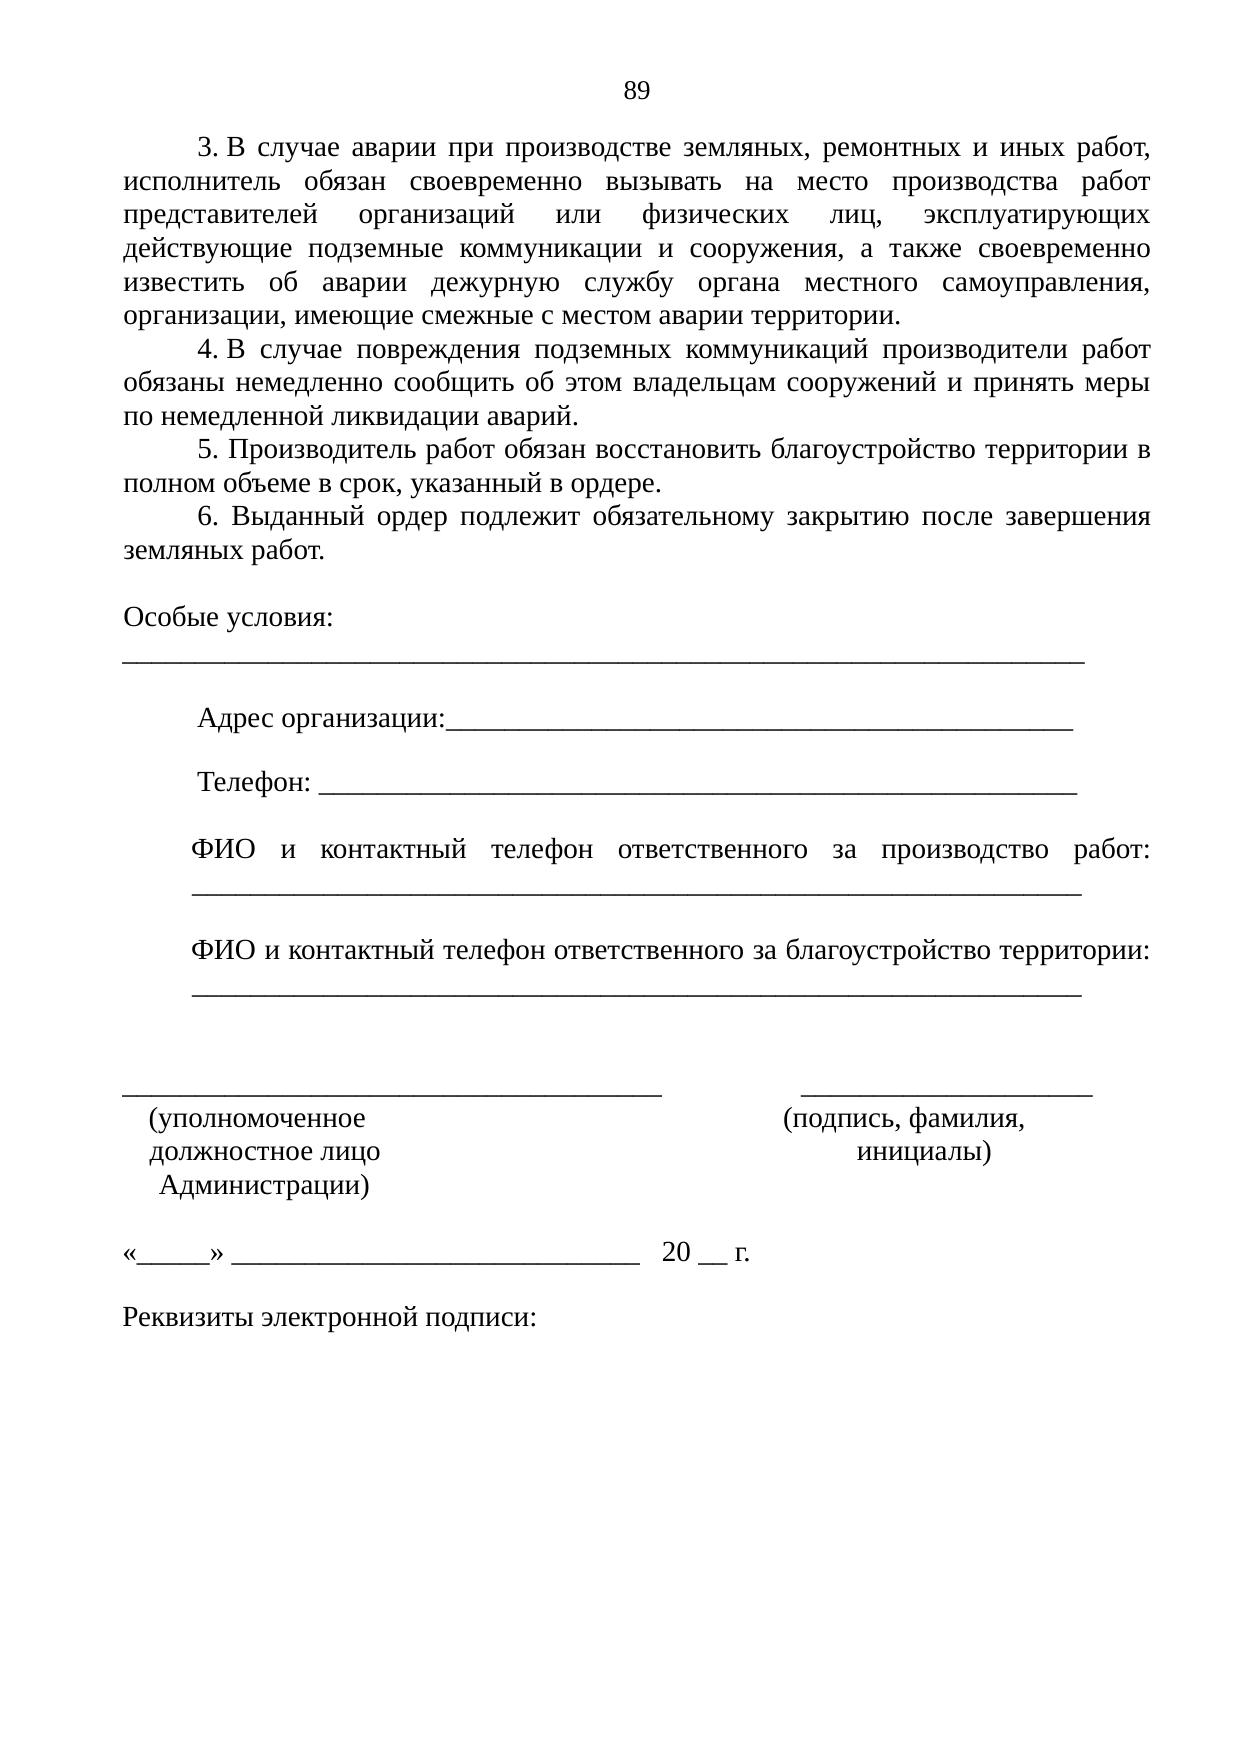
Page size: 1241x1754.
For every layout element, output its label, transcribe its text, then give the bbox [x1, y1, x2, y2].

text Особые условия: [122, 599, 1152, 633]
text ФИО и контактный телефон ответственного за производство работ: _____________________________________________________________ [191, 832, 1152, 899]
text ФИО и контактный телефон ответственного за благоустройство территории: _____________________________________________________________ [191, 932, 1152, 999]
text Телефон: ____________________________________________________ [123, 764, 1152, 798]
text 5. Производитель работ обязан восстановить благоустройство территории в полном объеме в срок, указанный в ордере. [123, 431, 1152, 498]
text 3. В случае аварии при производстве земляных, ремонтных и иных работ, исполнитель обязан своевременно вызывать на место производства работ представителей организаций или физических лиц, эксплуатирующих действующие подземные коммуникации и сооружения, а также своевременно известить об аварии дежурную службу органа местного самоуправления, организации, имеющие смежные с местом аварии территории. [123, 129, 1152, 331]
text «_____» ____________________________ 20 __ г. [122, 1234, 1152, 1268]
text (уполномоченное (подпись, фамилия, должностное лицо инициалы) [148, 1100, 1152, 1167]
text Администрации) [122, 1167, 1152, 1201]
text Реквизиты электронной подписи: [122, 1299, 1152, 1332]
text __________________________________________________________________ [122, 633, 1152, 700]
text 6. Выданный ордер подлежит обязательному закрытию после завершения земляных работ. [123, 498, 1152, 566]
text Адрес организации:___________________________________________ [123, 700, 1152, 733]
text 4. В случае повреждения подземных коммуникаций производители работ обязаны немедленно сообщить об этом владельцам сооружений и принять меры по немедленной ликвидации аварий. [123, 331, 1152, 431]
text _____________________________________ ____________________ [122, 1066, 1152, 1100]
